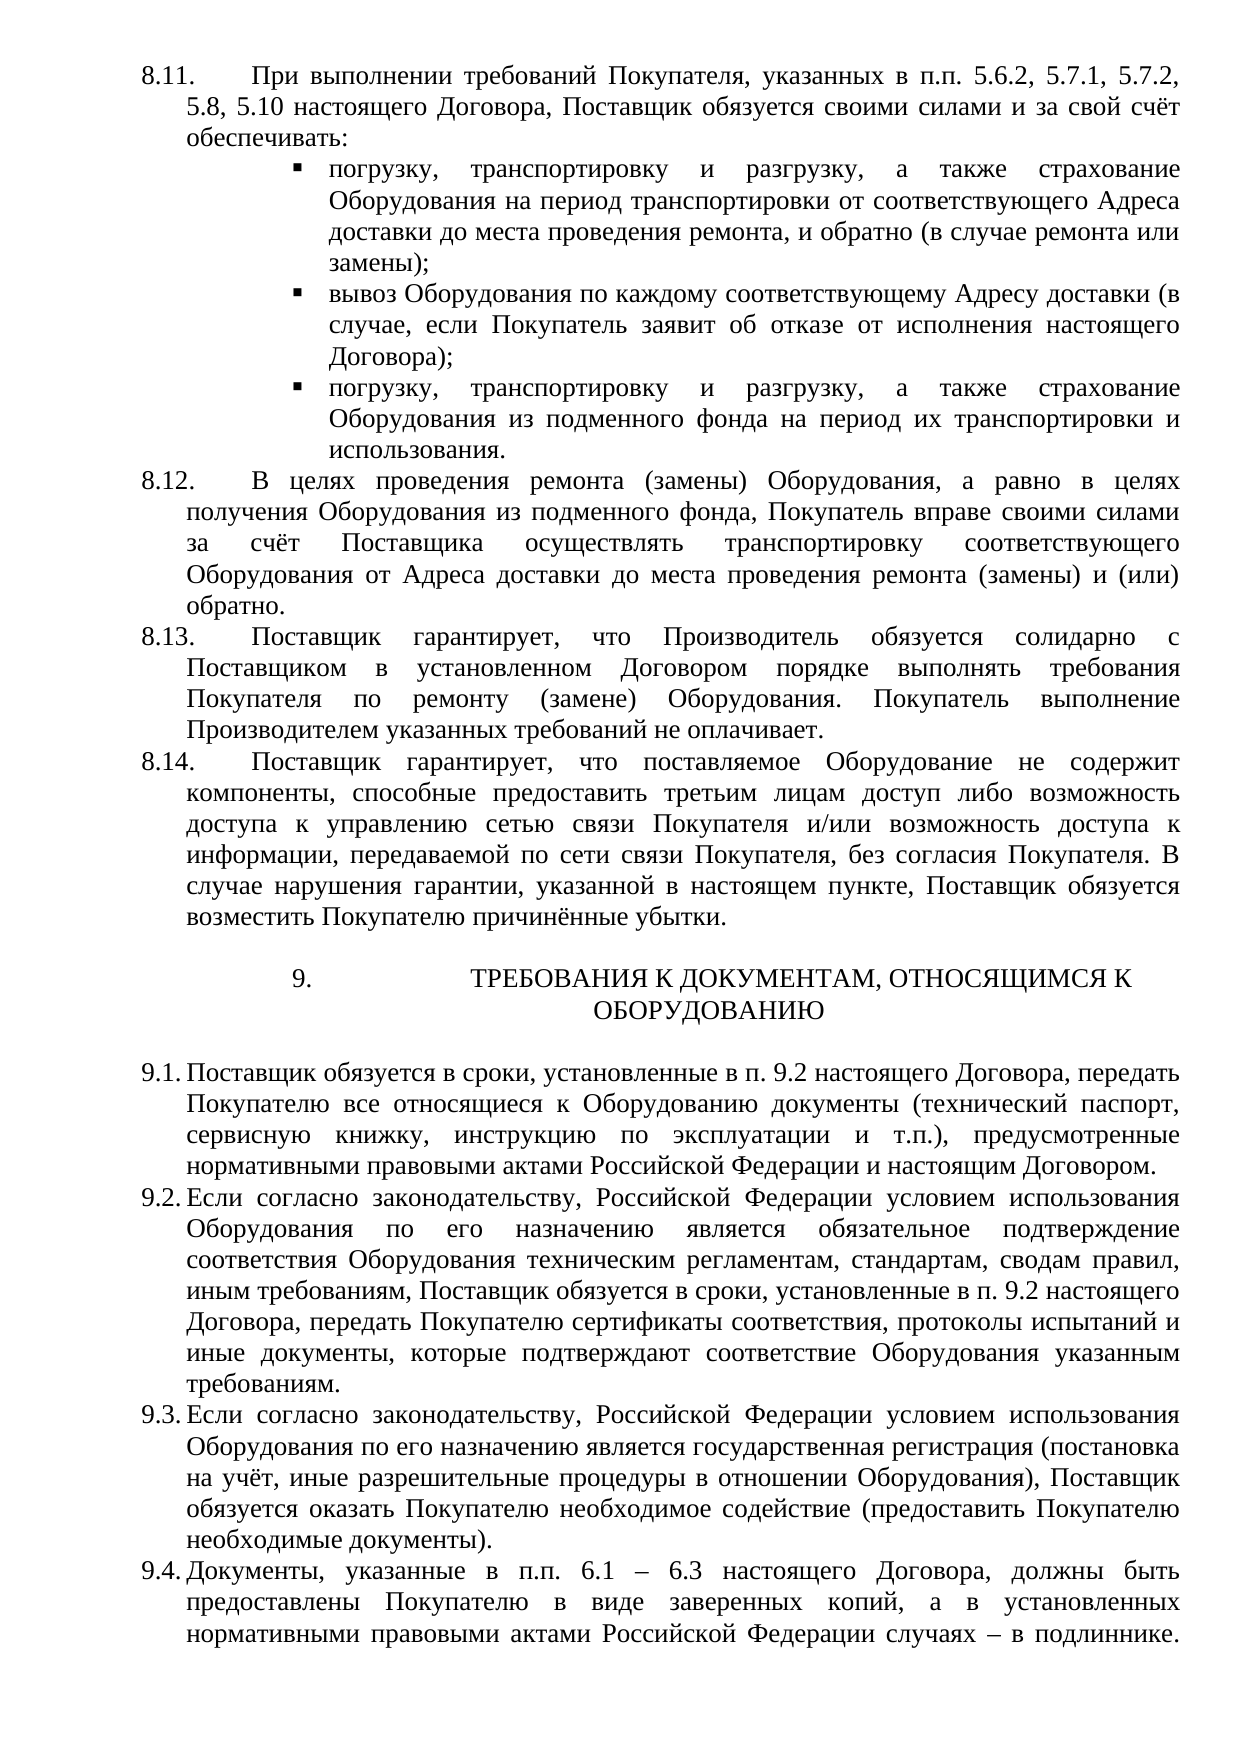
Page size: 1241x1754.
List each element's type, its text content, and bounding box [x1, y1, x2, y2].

list Если согласно законодательству, Российской Федерации условием использования Оборудования по его назначению является обязательное подтверждение соответствия Оборудования техническим регламентам, стандартам, сводам правил, иным требованиям, Поставщик обязуется в сроки, установленные в п. 9.2 настоящего Договора, передать Покупателю сертификаты соответствия, протоколы испытаний и иные документы, которые подтверждают соответствие Оборудования указанным требованиям. [141, 1181, 1181, 1399]
list погрузку, транспортировку и разгрузку, а также страхование Оборудования на период транспортировки от соответствующего Адреса доставки до места проведения ремонта, и обратно (в случае ремонта или замены); [291, 152, 1181, 277]
list В целях проведения ремонта (замены) Оборудования, а равно в целях получения Оборудования из подменного фонда, Покупатель вправе своими силами за счёт Поставщика осуществлять транспортировку соответствующего Оборудования от Адреса доставки до места проведения ремонта (замены) и (или) обратно. [141, 464, 1181, 620]
list погрузку, транспортировку и разгрузку, а также страхование Оборудования из подменного фонда на период их транспортировки и использования. [291, 371, 1181, 464]
list ТРЕБОВАНИЯ К ДОКУМЕНТАМ, ОТНОСЯЩИМСЯ К ОБОРУДОВАНИЮ [236, 963, 1181, 1025]
list вывоз Оборудования по каждому соответствующему Адресу доставки (в случае, если Покупатель заявит об отказе от исполнения настоящего Договора); [291, 277, 1181, 371]
list При выполнении требований Покупателя, указанных в п.п. 5.6.2, 5.7.1, 5.7.2, 5.8, 5.10 настоящего Договора, Поставщик обязуется своими силами и за свой счёт обеспечивать: [141, 59, 1181, 152]
list Если согласно законодательству, Российской Федерации условием использования Оборудования по его назначению является государственная регистрация (постановка на учёт, иные разрешительные процедуры в отношении Оборудования), Поставщик обязуется оказать Покупателю необходимое содействие (предоставить Покупателю необходимые документы). [141, 1399, 1181, 1554]
list Поставщик обязуется в сроки, установленные в п. 9.2 настоящего Договора, передать Покупателю все относящиеся к Оборудованию документы (технический паспорт, сервисную книжку, инструкцию по эксплуатации и т.п.), предусмотренные нормативными правовыми актами Российской Федерации и настоящим Договором. [141, 1056, 1181, 1181]
list Поставщик гарантирует, что поставляемое Оборудование не содержит компоненты, способные предоставить третьим лицам доступ либо возможность доступа к управлению сетью связи Покупателя и/или возможность доступа к информации, передаваемой по сети связи Покупателя, без согласия Покупателя. В случае нарушения гарантии, указанной в настоящем пункте, Поставщик обязуется возместить Покупателю причинённые убытки. [141, 744, 1181, 931]
list Поставщик гарантирует, что Производитель обязуется солидарно с Поставщиком в установленном Договором порядке выполнять требования Покупателя по ремонту (замене) Оборудования. Покупатель выполнение Производителем указанных требований не оплачивает. [141, 620, 1181, 744]
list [141, 1554, 1181, 1648]
